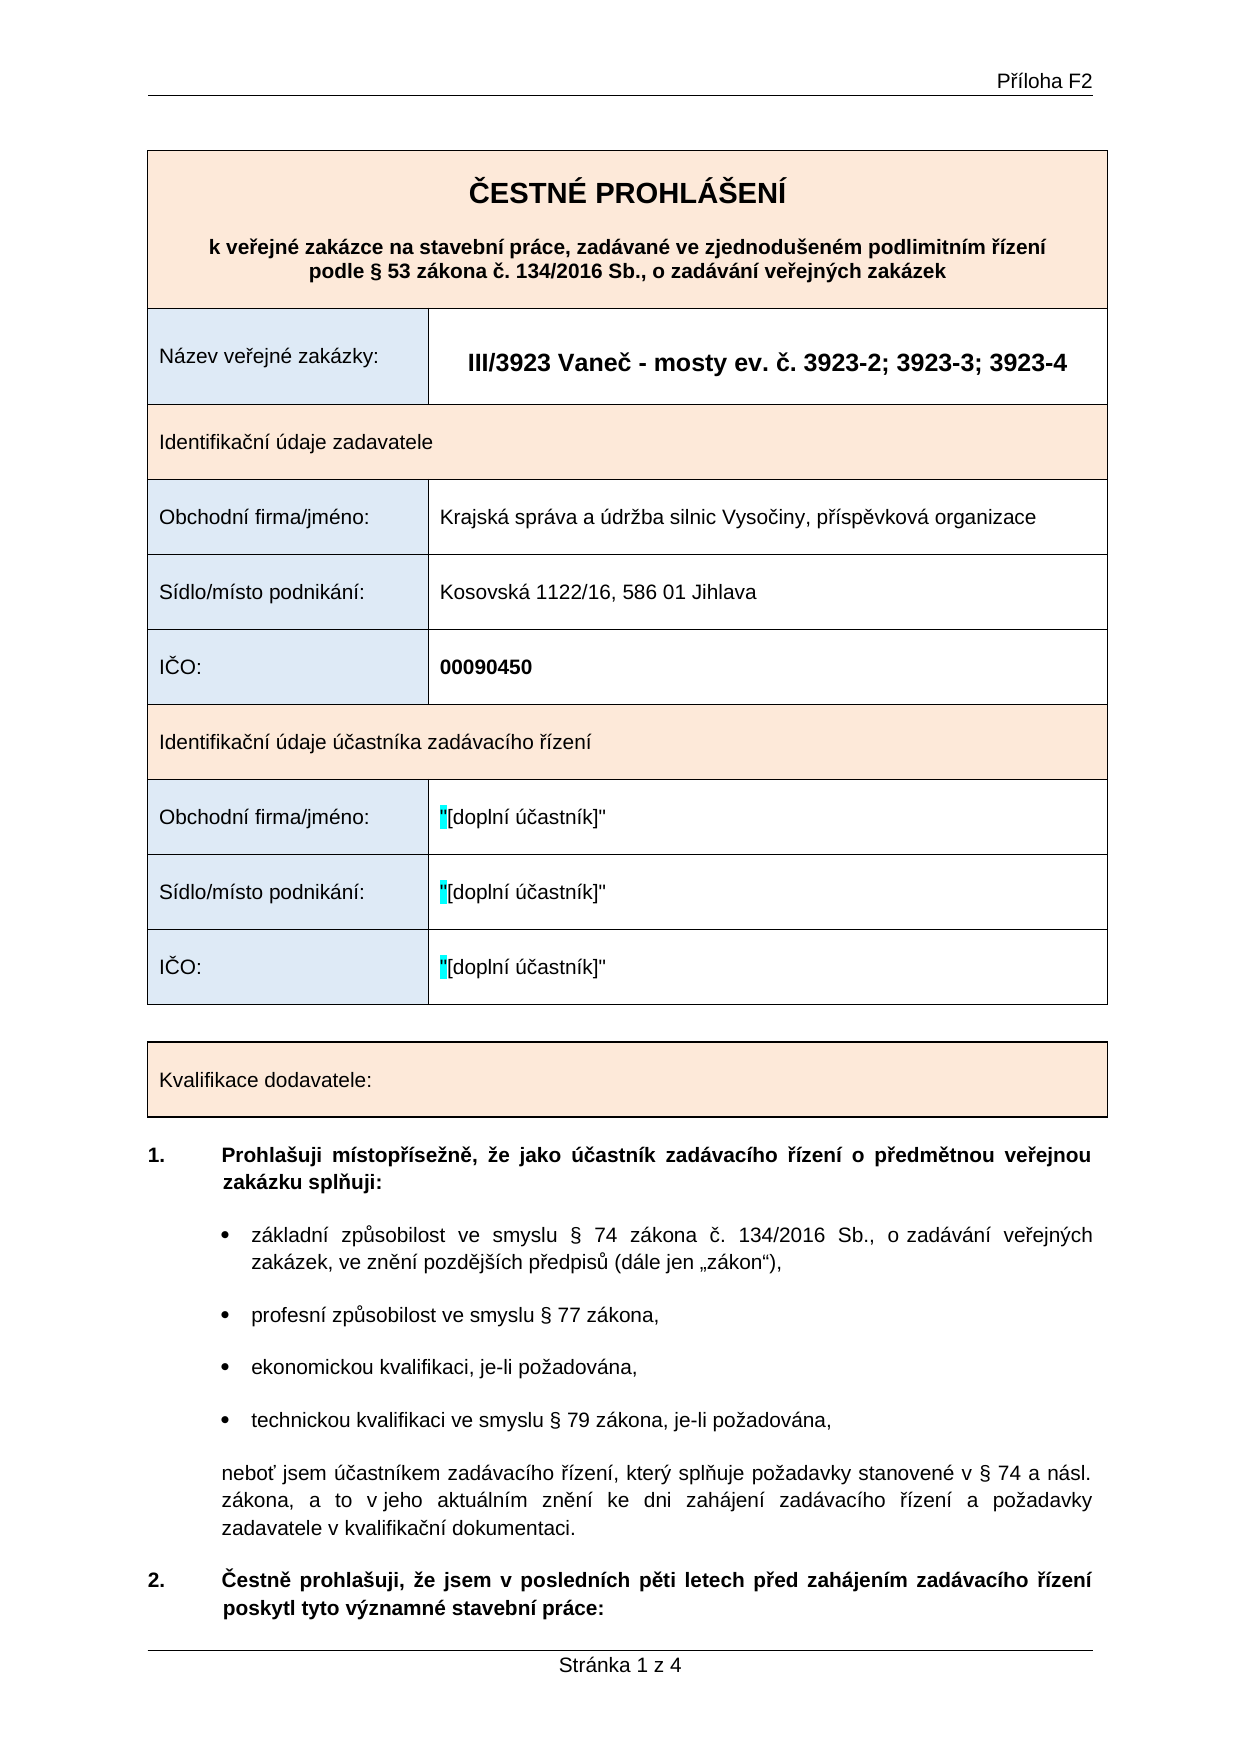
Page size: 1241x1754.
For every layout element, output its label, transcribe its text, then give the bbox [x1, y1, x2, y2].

table_cell [429, 780, 1107, 854]
list neboť jsem účastníkem zadávacího řízení, který splňuje požadavky stanovené v § 74 a násl. zákona, a to v jeho aktuálním znění ke dni zahájení zadávacího řízení a požadavky zadavatele v kvalifikační dokumentaci. [221, 1460, 1093, 1539]
table_cell Kosovská 1122/16, 586 01 Jihlava [429, 555, 1107, 629]
table_cell III/3923 Vaneč - mosty ev. č. 3923-2; 3923-3; 3923-4 [429, 309, 1107, 404]
table_cell [429, 855, 1107, 929]
table_header Kvalifikace dodavatele: [148, 1043, 1107, 1116]
table_cell Obchodní firma/jméno: [148, 480, 428, 554]
list Čestně prohlašuji, že jsem v posledních pěti letech před zahájením zadávacího řízení poskytl tyto významné stavební práce: [148, 1568, 1093, 1619]
list technickou kvalifikaci ve smyslu § 79 zákona, je-li požadována, [221, 1408, 1093, 1432]
list základní způsobilost ve smyslu § 74 zákona č. 134/2016 Sb., o zadávání veřejných zakázek, ve znění pozdějších předpisů (dále jen „zákon“), [221, 1222, 1093, 1274]
list ekonomickou kvalifikaci, je-li požadována, [221, 1355, 1093, 1379]
table_cell Sídlo/místo podnikání: [148, 555, 428, 629]
list Prohlašuji místopřísežně, že jako účastník zadávacího řízení o předmětnou veřejnou zakázku splňuji: [148, 1142, 1093, 1194]
table_cell [429, 930, 1107, 1004]
table_cell Sídlo/místo podnikání: [148, 855, 428, 929]
table_cell Identifikační údaje zadavatele [148, 405, 1107, 479]
table_cell Název veřejné zakázky: [148, 309, 428, 404]
table_cell Identifikační údaje účastníka zadávacího řízení [148, 705, 1107, 779]
table_cell Krajská správa a údržba silnic Vysočiny, příspěvková organizace [429, 480, 1107, 554]
table_cell Obchodní firma/jméno: [148, 780, 428, 854]
table_cell IČO: [148, 630, 428, 704]
table_cell 00090450 [429, 630, 1107, 704]
table_cell IČO: [148, 930, 428, 1004]
table_header ČESTNÉ PROHLÁŠENÍ k veřejné zakázce na stavební práce, zadávané ve zjednodušeném podlimitním řízení podle § 53 zákona č. 134/2016 Sb., o zadávání veřejných zakázek [148, 151, 1107, 308]
list profesní způsobilost ve smyslu § 77 zákona, [221, 1302, 1093, 1327]
